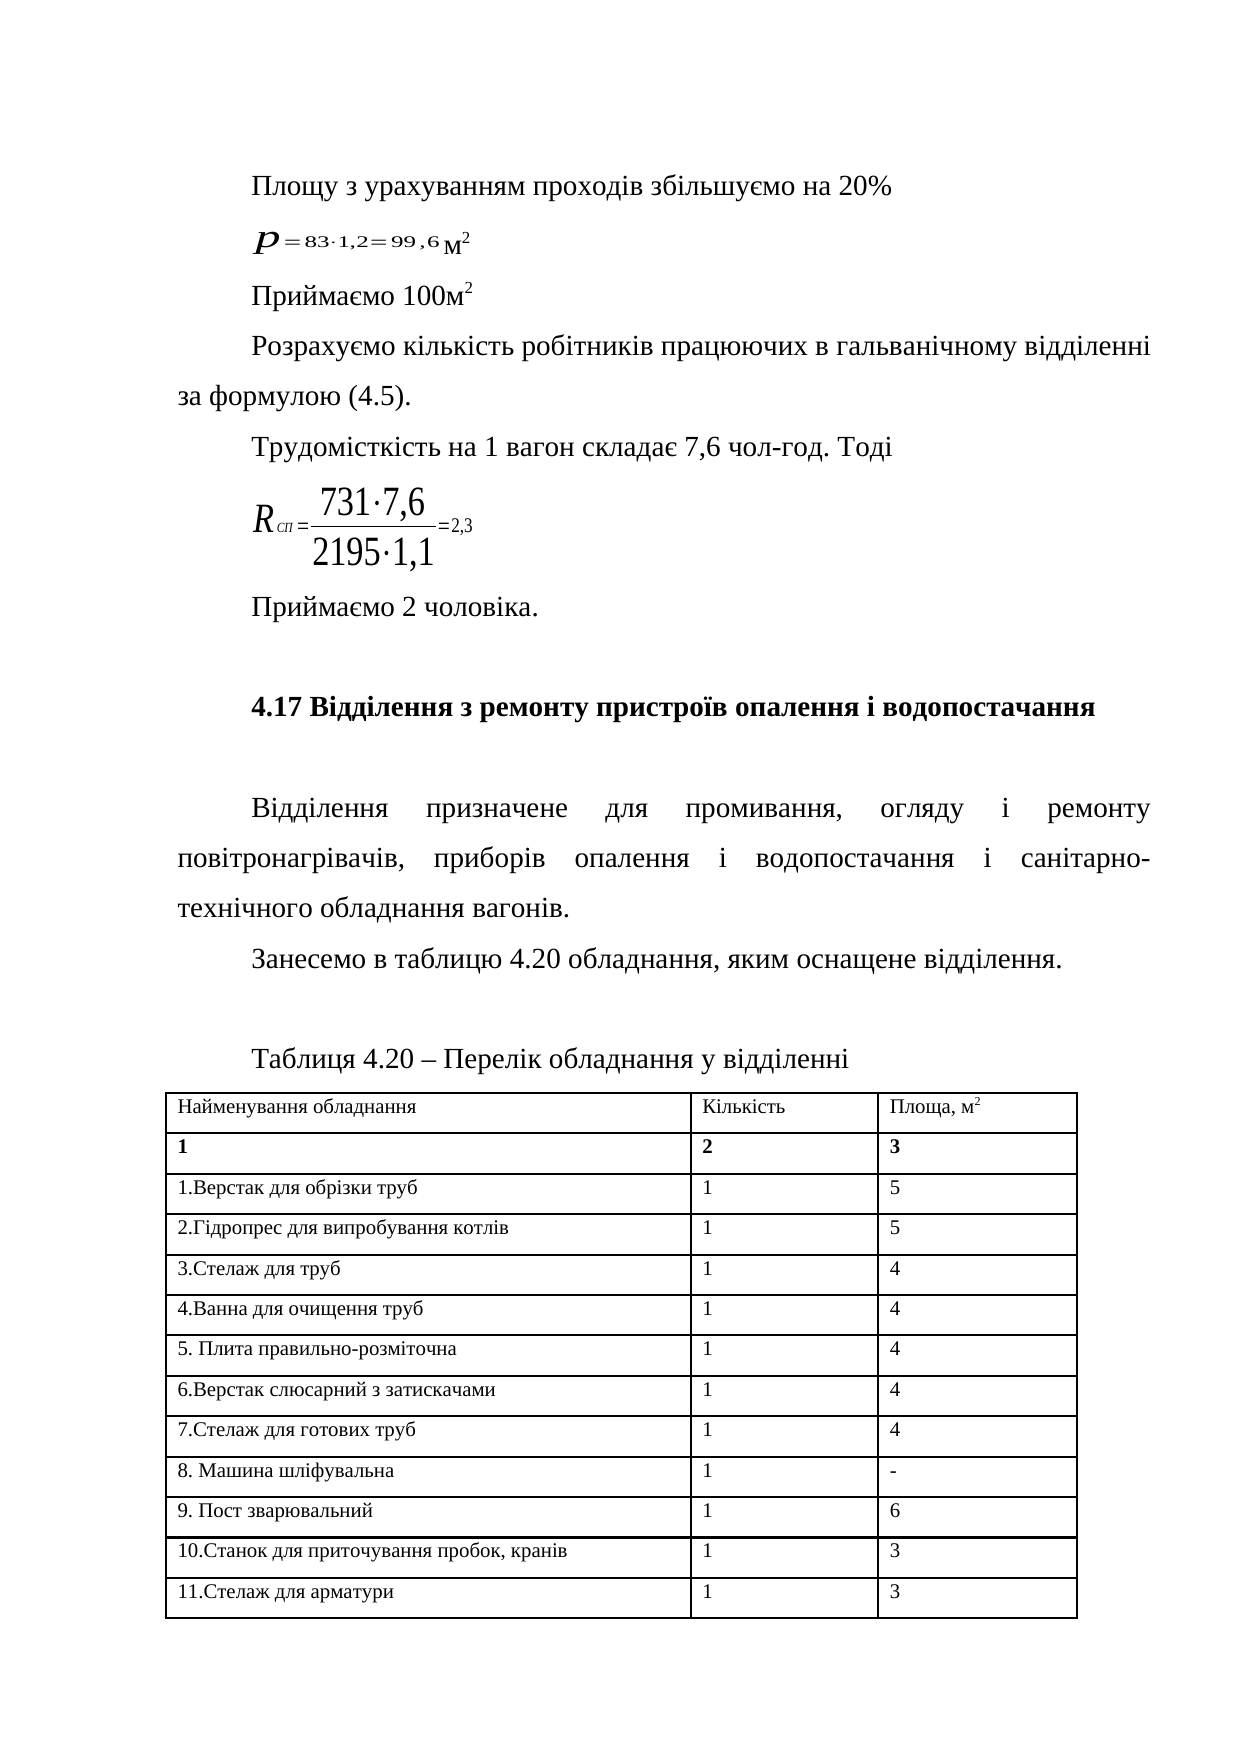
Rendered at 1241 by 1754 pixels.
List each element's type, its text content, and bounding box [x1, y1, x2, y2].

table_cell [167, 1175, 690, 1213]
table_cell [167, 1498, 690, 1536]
text Приймаємо 100м2 [177, 278, 1152, 311]
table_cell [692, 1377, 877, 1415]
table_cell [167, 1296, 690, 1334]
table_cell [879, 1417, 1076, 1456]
text 4.17 Відділення з ремонту пристроїв опалення і водопостачання [177, 689, 1152, 723]
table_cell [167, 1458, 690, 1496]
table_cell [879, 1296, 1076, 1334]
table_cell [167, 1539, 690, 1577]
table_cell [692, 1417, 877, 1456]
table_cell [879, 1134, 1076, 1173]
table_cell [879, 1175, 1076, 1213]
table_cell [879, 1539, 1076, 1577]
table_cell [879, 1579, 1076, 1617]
text Площу з урахуванням проходів збільшуємо на 20% [177, 168, 1152, 202]
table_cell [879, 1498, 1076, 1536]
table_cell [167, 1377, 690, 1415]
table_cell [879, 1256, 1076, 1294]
text Розрахуємо кількість робітників працюючих в гальванічному відділенні за формулою (4.5). [177, 328, 1152, 412]
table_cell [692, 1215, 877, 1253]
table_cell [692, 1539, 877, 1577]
text Відділення призначене для промивання, огляду і ремонту повітронагрівачів, приборів опалення і водопостачання і санітарно-технічного обладнання вагонів. [177, 790, 1152, 924]
text Занесемо в таблицю 4.20 обладнання, яким оснащене відділення. [177, 941, 1152, 974]
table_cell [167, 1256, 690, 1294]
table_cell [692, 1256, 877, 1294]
text Трудомісткість на 1 вагон складає 7,6 чол-год. Тоді [177, 429, 1152, 462]
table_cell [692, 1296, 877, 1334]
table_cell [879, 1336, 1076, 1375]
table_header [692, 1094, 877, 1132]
text Таблиця 4.20 – Перелік обладнання у відділенні [177, 1041, 1152, 1075]
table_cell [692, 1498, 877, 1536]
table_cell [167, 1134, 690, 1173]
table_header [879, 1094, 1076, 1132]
text Приймаємо 2 чоловіка. [177, 589, 1152, 622]
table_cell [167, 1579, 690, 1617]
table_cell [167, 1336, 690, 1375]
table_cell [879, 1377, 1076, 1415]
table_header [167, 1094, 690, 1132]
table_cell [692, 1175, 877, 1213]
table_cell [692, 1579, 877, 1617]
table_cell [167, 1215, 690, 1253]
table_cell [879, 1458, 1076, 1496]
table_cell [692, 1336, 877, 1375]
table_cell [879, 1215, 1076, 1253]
text м2 [177, 219, 1152, 261]
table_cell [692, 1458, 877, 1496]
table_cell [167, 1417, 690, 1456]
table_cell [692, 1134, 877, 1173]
